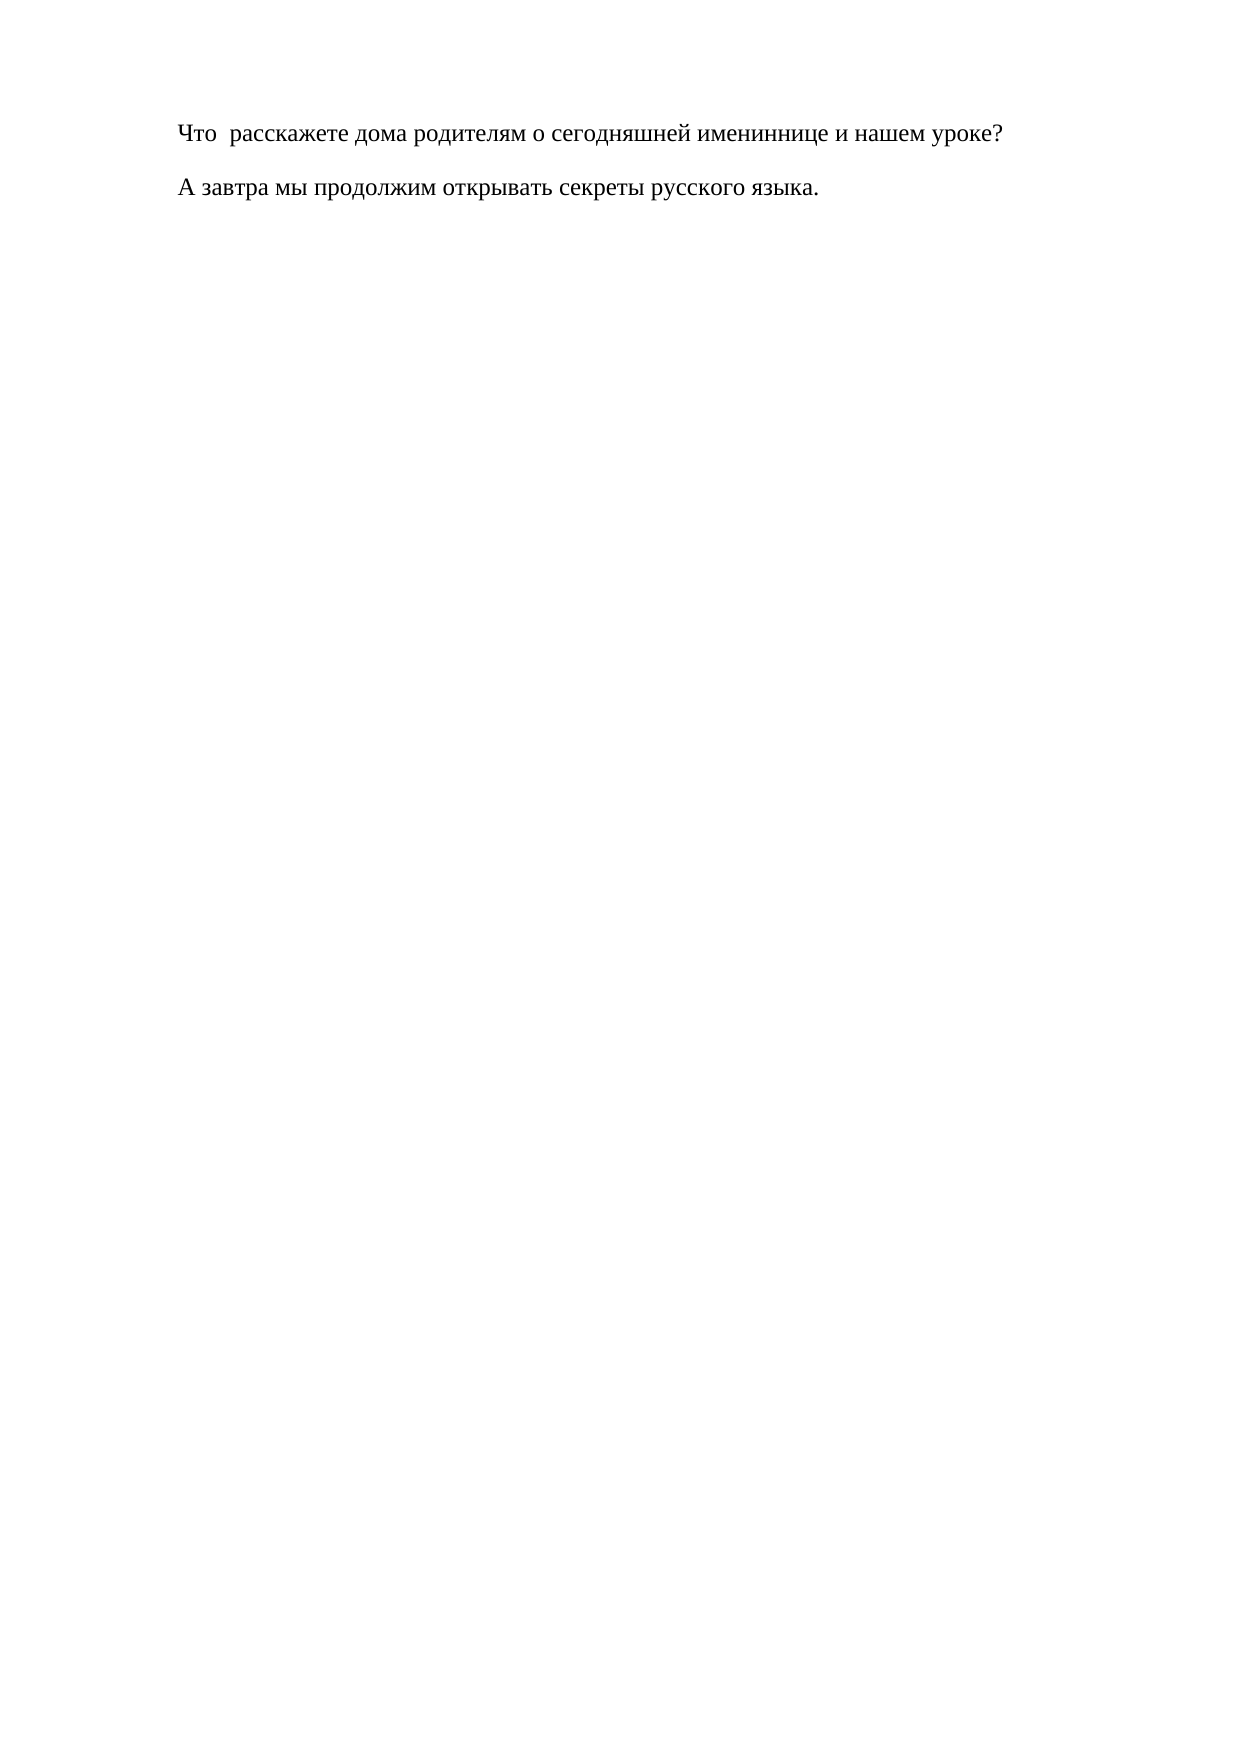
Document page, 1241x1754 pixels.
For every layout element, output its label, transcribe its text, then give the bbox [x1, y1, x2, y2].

text Что расскажете дома родителям о сегодняшней имениннице и нашем уроке? [177, 118, 1152, 147]
text А завтра мы продолжим открывать секреты русского языка. [177, 172, 1152, 201]
